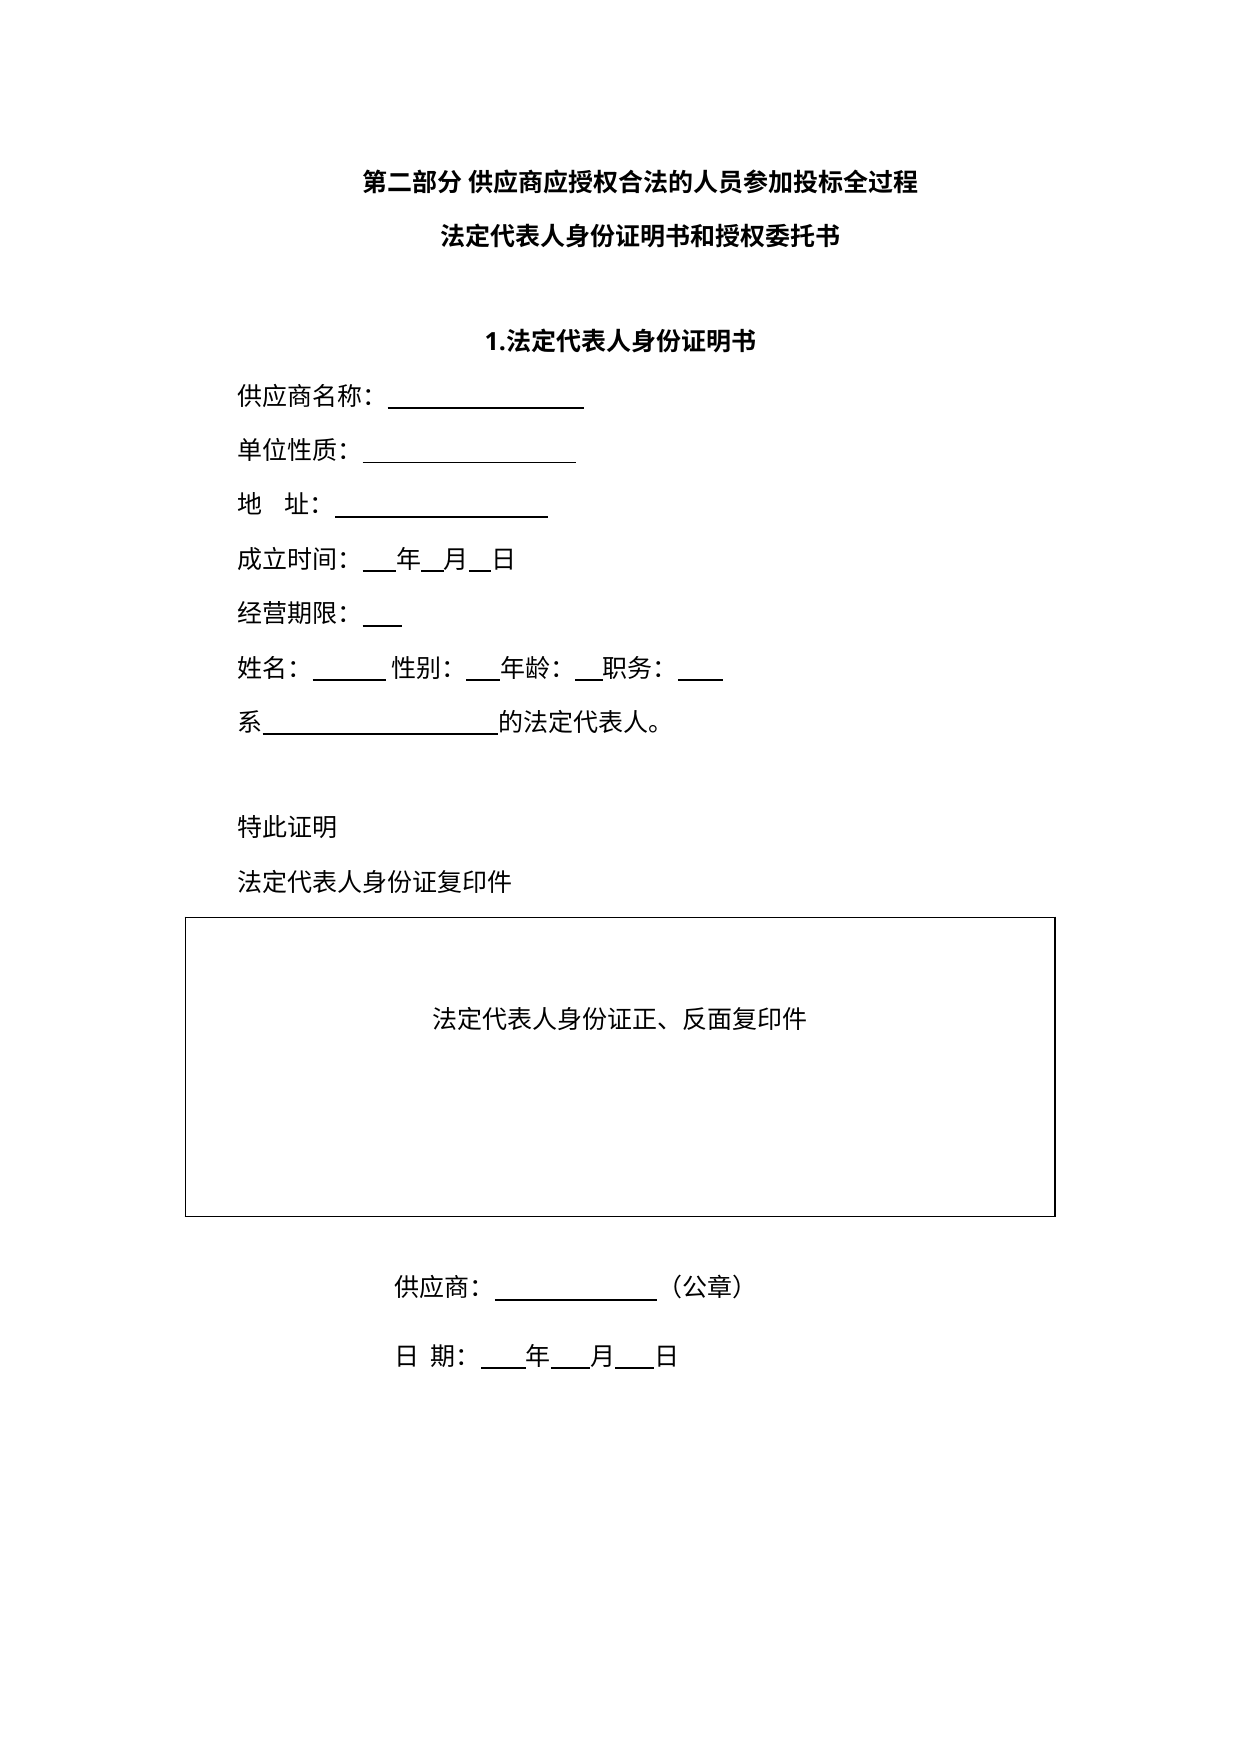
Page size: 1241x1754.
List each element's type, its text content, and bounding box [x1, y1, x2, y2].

text 法定代表人身份证明书和授权委托书 [187, 216, 1093, 253]
text 成立时间： 年 月 日 [187, 539, 1053, 576]
text 单位性质： [187, 431, 1053, 467]
text 特此证明 [187, 808, 1053, 844]
text 经营期限： [187, 594, 1053, 630]
text 地 址： [187, 485, 1053, 521]
text 供应商名称： [187, 376, 1053, 412]
text 系 的法定代表人。 [187, 702, 1053, 739]
text 第二部分 供应商应授权合法的人员参加投标全过程 [187, 162, 1093, 198]
text 姓名： 性别： 年龄： 职务： [187, 648, 1053, 684]
table_header 法定代表人身份证正、反面复印件 [186, 918, 1054, 1216]
text 1.法定代表人身份证明书 [187, 322, 1053, 358]
text 法定代表人身份证复印件 [187, 862, 1053, 898]
text 供应商： （公章） [187, 1268, 1053, 1304]
text 日 期： 年 月 日 [187, 1322, 1053, 1387]
